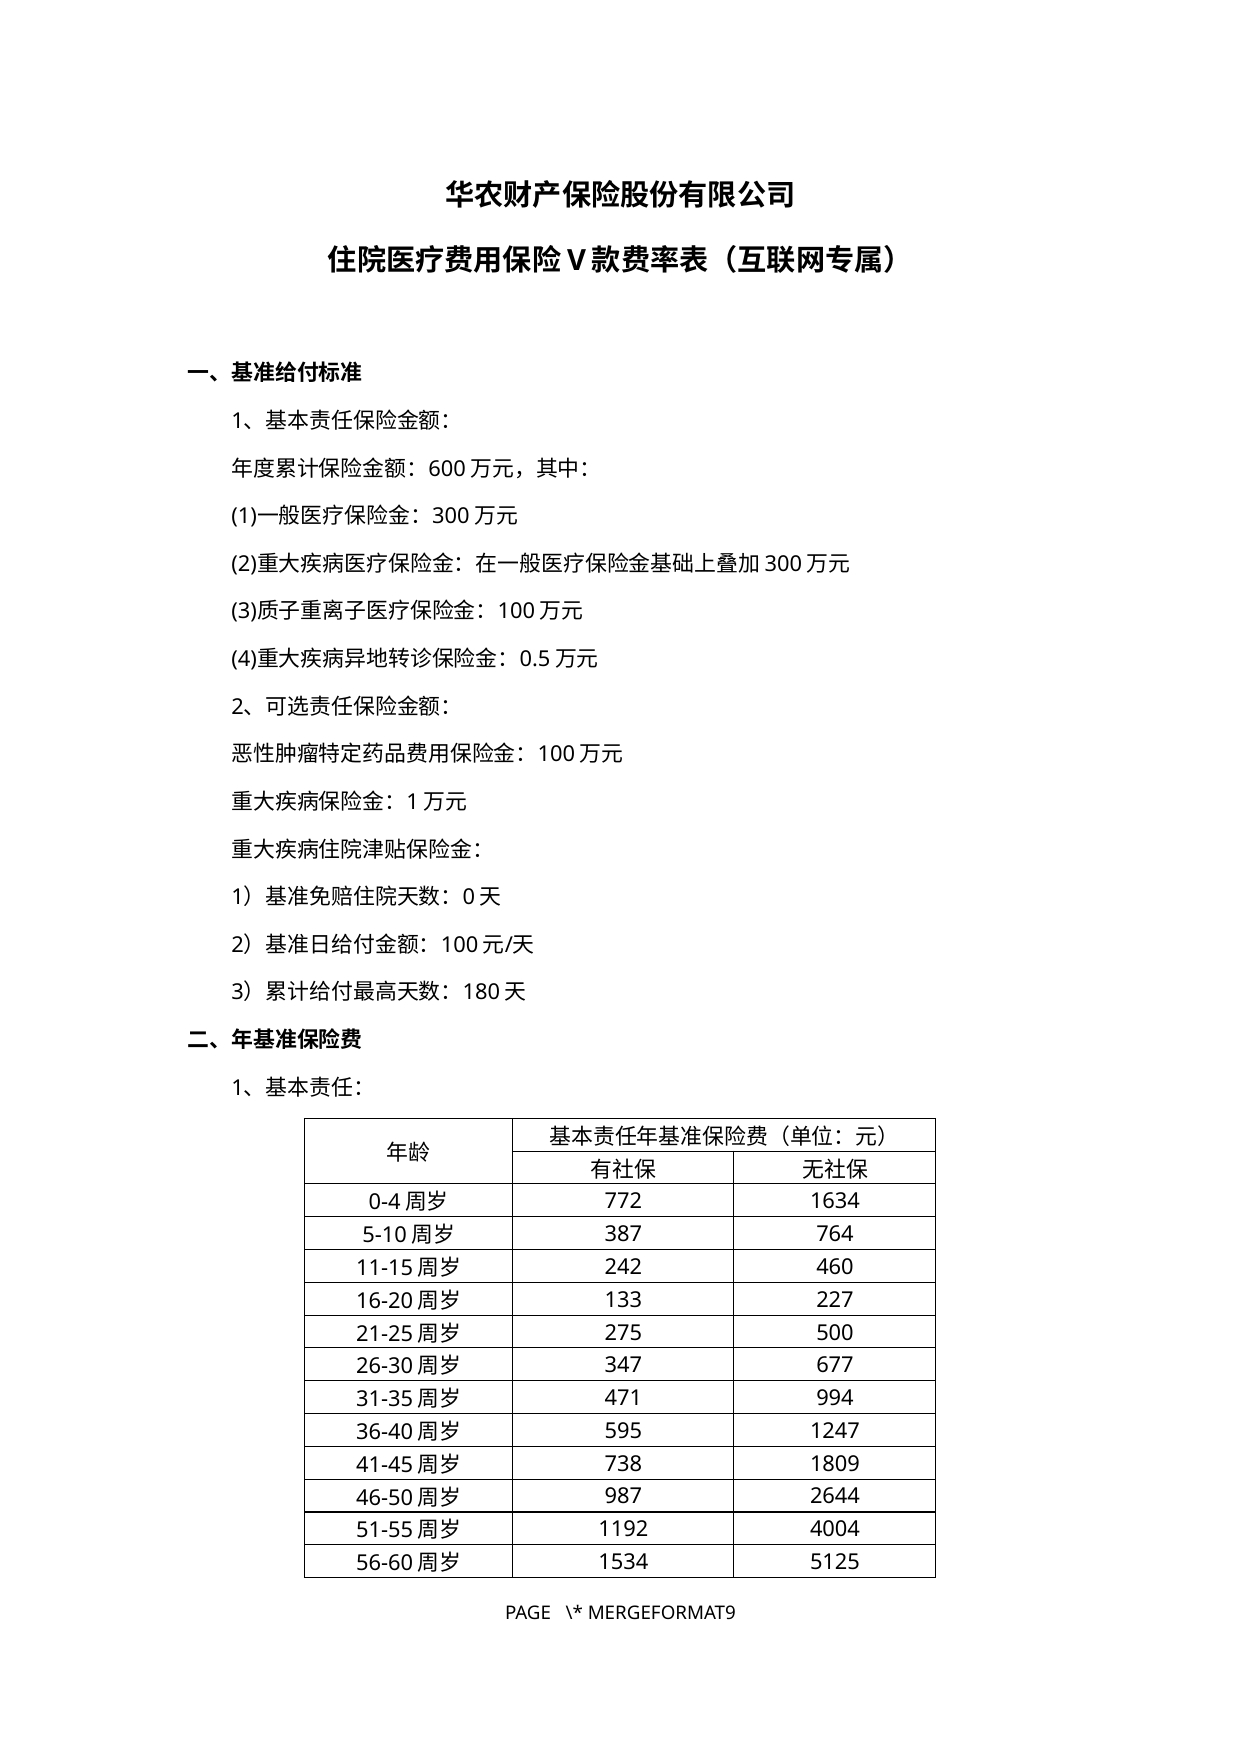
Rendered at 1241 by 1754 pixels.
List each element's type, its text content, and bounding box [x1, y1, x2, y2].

table_cell 500 [734, 1316, 935, 1347]
table_cell 677 [734, 1348, 935, 1380]
table_cell 764 [734, 1217, 935, 1249]
table_header 基本责任年基准保险费（单位：元） [513, 1119, 935, 1151]
table_cell 1634 [734, 1184, 935, 1216]
table_cell 无社保 [734, 1152, 935, 1183]
table_cell 11-15周岁 [305, 1250, 512, 1282]
table_cell 21-25周岁 [305, 1316, 512, 1347]
table_cell 41-45周岁 [305, 1447, 512, 1478]
text (4)重大疾病异地转诊保险金：0.5万元 [187, 641, 1053, 673]
table_cell 460 [734, 1250, 935, 1282]
table_cell 36-40周岁 [305, 1414, 512, 1446]
table_cell 133 [513, 1283, 733, 1314]
text 3）累计给付最高天数：180天 [187, 974, 1053, 1006]
text 重大疾病保险金：1万元 [187, 784, 1053, 816]
text 1、基本责任保险金额： [187, 403, 1053, 435]
text 1）基准免赔住院天数：0天 [187, 879, 1053, 911]
text 住院医疗费用保险V款费率表（互联网专属） [187, 225, 1053, 290]
table_cell 有社保 [513, 1152, 733, 1183]
text (1)一般医疗保险金：300万元 [187, 498, 1053, 530]
table_cell 347 [513, 1348, 733, 1380]
table_cell 16-20周岁 [305, 1283, 512, 1314]
text 一、基准给付标准 [187, 355, 1053, 387]
text 二、年基准保险费 [187, 1022, 1053, 1054]
table_cell 51-55周岁 [305, 1513, 512, 1544]
table_cell 1809 [734, 1447, 935, 1478]
table_cell 4004 [734, 1513, 935, 1544]
text 重大疾病住院津贴保险金： [187, 832, 1053, 863]
table_cell 1247 [734, 1414, 935, 1446]
text (2)重大疾病医疗保险金：在一般医疗保险金基础上叠加300万元 [187, 546, 1053, 578]
table_cell 5125 [734, 1545, 935, 1577]
table_cell 987 [513, 1480, 733, 1511]
text 年度累计保险金额：600万元，其中： [187, 451, 1053, 482]
table_cell 242 [513, 1250, 733, 1282]
table_cell 387 [513, 1217, 733, 1249]
list 2、可选责任保险金额： [187, 689, 1053, 721]
table_cell 738 [513, 1447, 733, 1478]
table_cell 5-10周岁 [305, 1217, 512, 1249]
table_cell 0-4周岁 [305, 1184, 512, 1216]
text 1、基本责任： [187, 1070, 1053, 1102]
table_cell 26-30周岁 [305, 1348, 512, 1380]
text 华农财产保险股份有限公司 [187, 160, 1053, 225]
table_cell 595 [513, 1414, 733, 1446]
table_cell 2644 [734, 1480, 935, 1511]
table_header 年龄 [305, 1119, 512, 1183]
table_cell 227 [734, 1283, 935, 1314]
table_cell 31-35周岁 [305, 1381, 512, 1413]
text (3)质子重离子医疗保险金：100万元 [187, 593, 1053, 625]
table_cell 46-50周岁 [305, 1480, 512, 1511]
table_cell 275 [513, 1316, 733, 1347]
table_cell 1534 [513, 1545, 733, 1577]
table_cell 471 [513, 1381, 733, 1413]
table_cell 994 [734, 1381, 935, 1413]
text 2）基准日给付金额：100元/天 [187, 927, 1053, 958]
table_cell 1192 [513, 1513, 733, 1544]
table_cell 56-60周岁 [305, 1545, 512, 1577]
table_cell 772 [513, 1184, 733, 1216]
text 恶性肿瘤特定药品费用保险金：100万元 [187, 736, 1053, 768]
